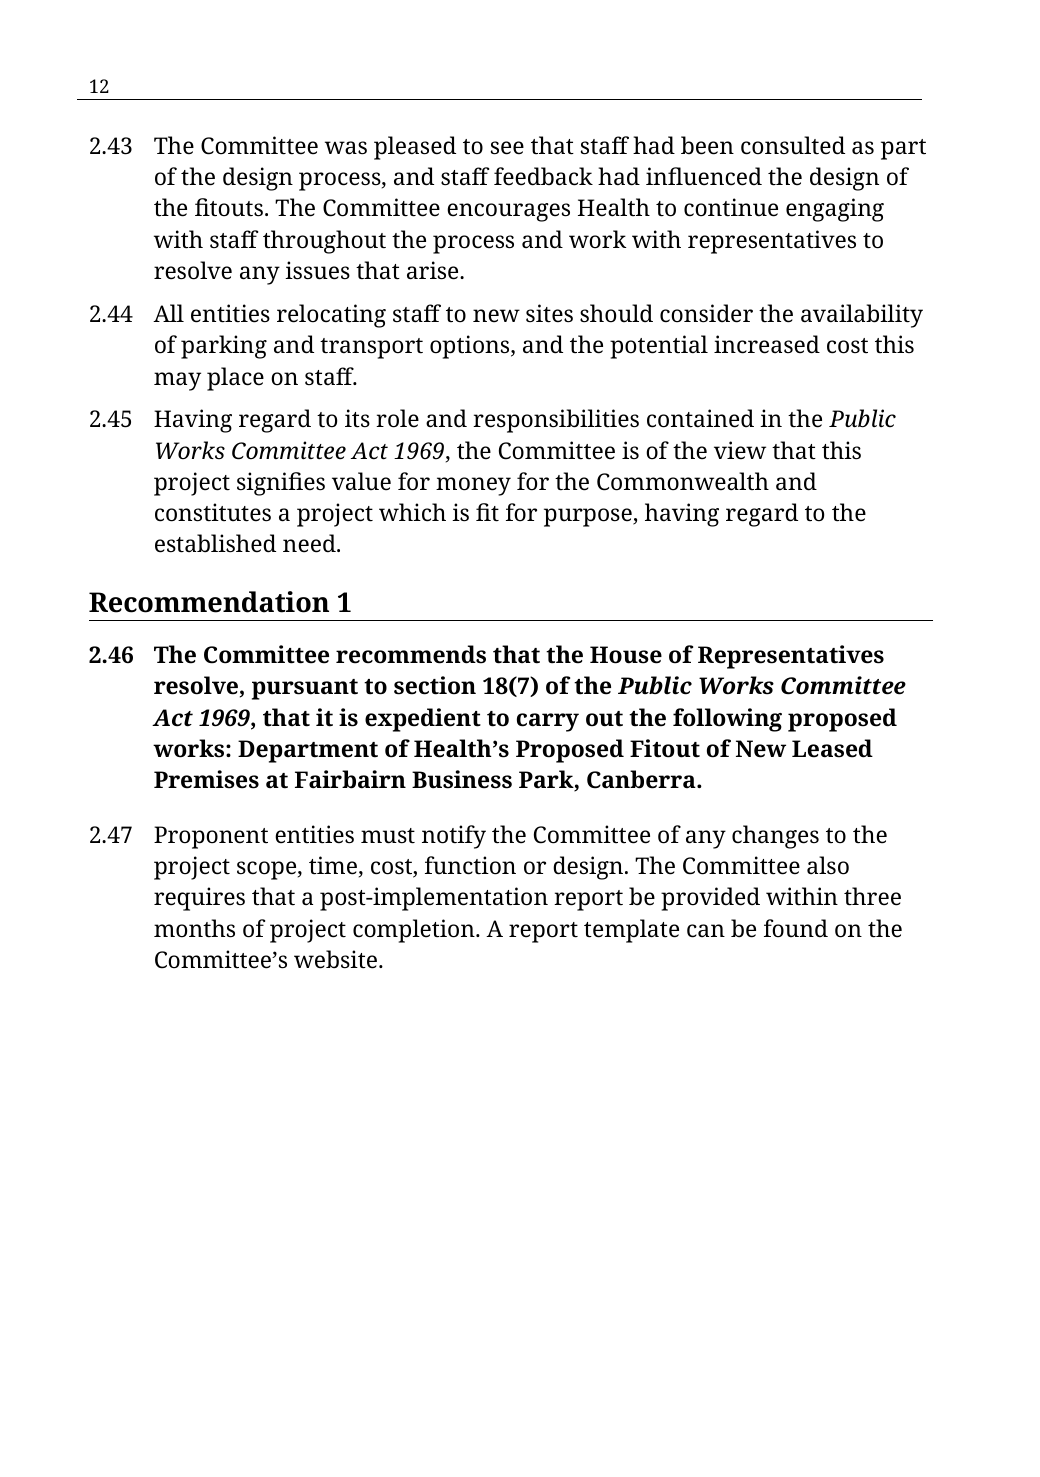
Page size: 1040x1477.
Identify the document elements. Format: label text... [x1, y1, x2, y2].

text 2.43 The Committee was pleased to see that staff had been consulted as part of the design process, and staff feedback had influenced the design of the fitouts. The Committee encourages Health to continue engaging with staff throughout the process and work with representatives to resolve any issues that arise. [88, 130, 933, 286]
text 2.44 All entities relocating staff to new sites should consider the availability of parking and transport options, and the potential increased cost this may place on staff. [88, 298, 933, 392]
text 2.47 Proponent entities must notify the Committee of any changes to the project scope, time, cost, function or design. The Committee also requires that a post-implementation report be provided within three months of project completion. A report template can be found on the Committee’s website. [88, 819, 933, 975]
subtitle Recommendation 1 [88, 583, 933, 621]
text 2.46 The Committee recommends that the House of Representatives resolve, pursuant to section 18(7) of the Public Works Committee Act 1969, that it is expedient to carry out the following proposed works: Department of Health’s Proposed Fitout of New Leased Premises at Fairbairn Business Park, Canberra. [88, 639, 933, 795]
text 2.45 Having regard to its role and responsibilities contained in the Public Works Committee Act 1969, the Committee is of the view that this project signifies value for money for the Commonwealth and constitutes a project which is fit for purpose, having regard to the established need. [88, 403, 933, 560]
